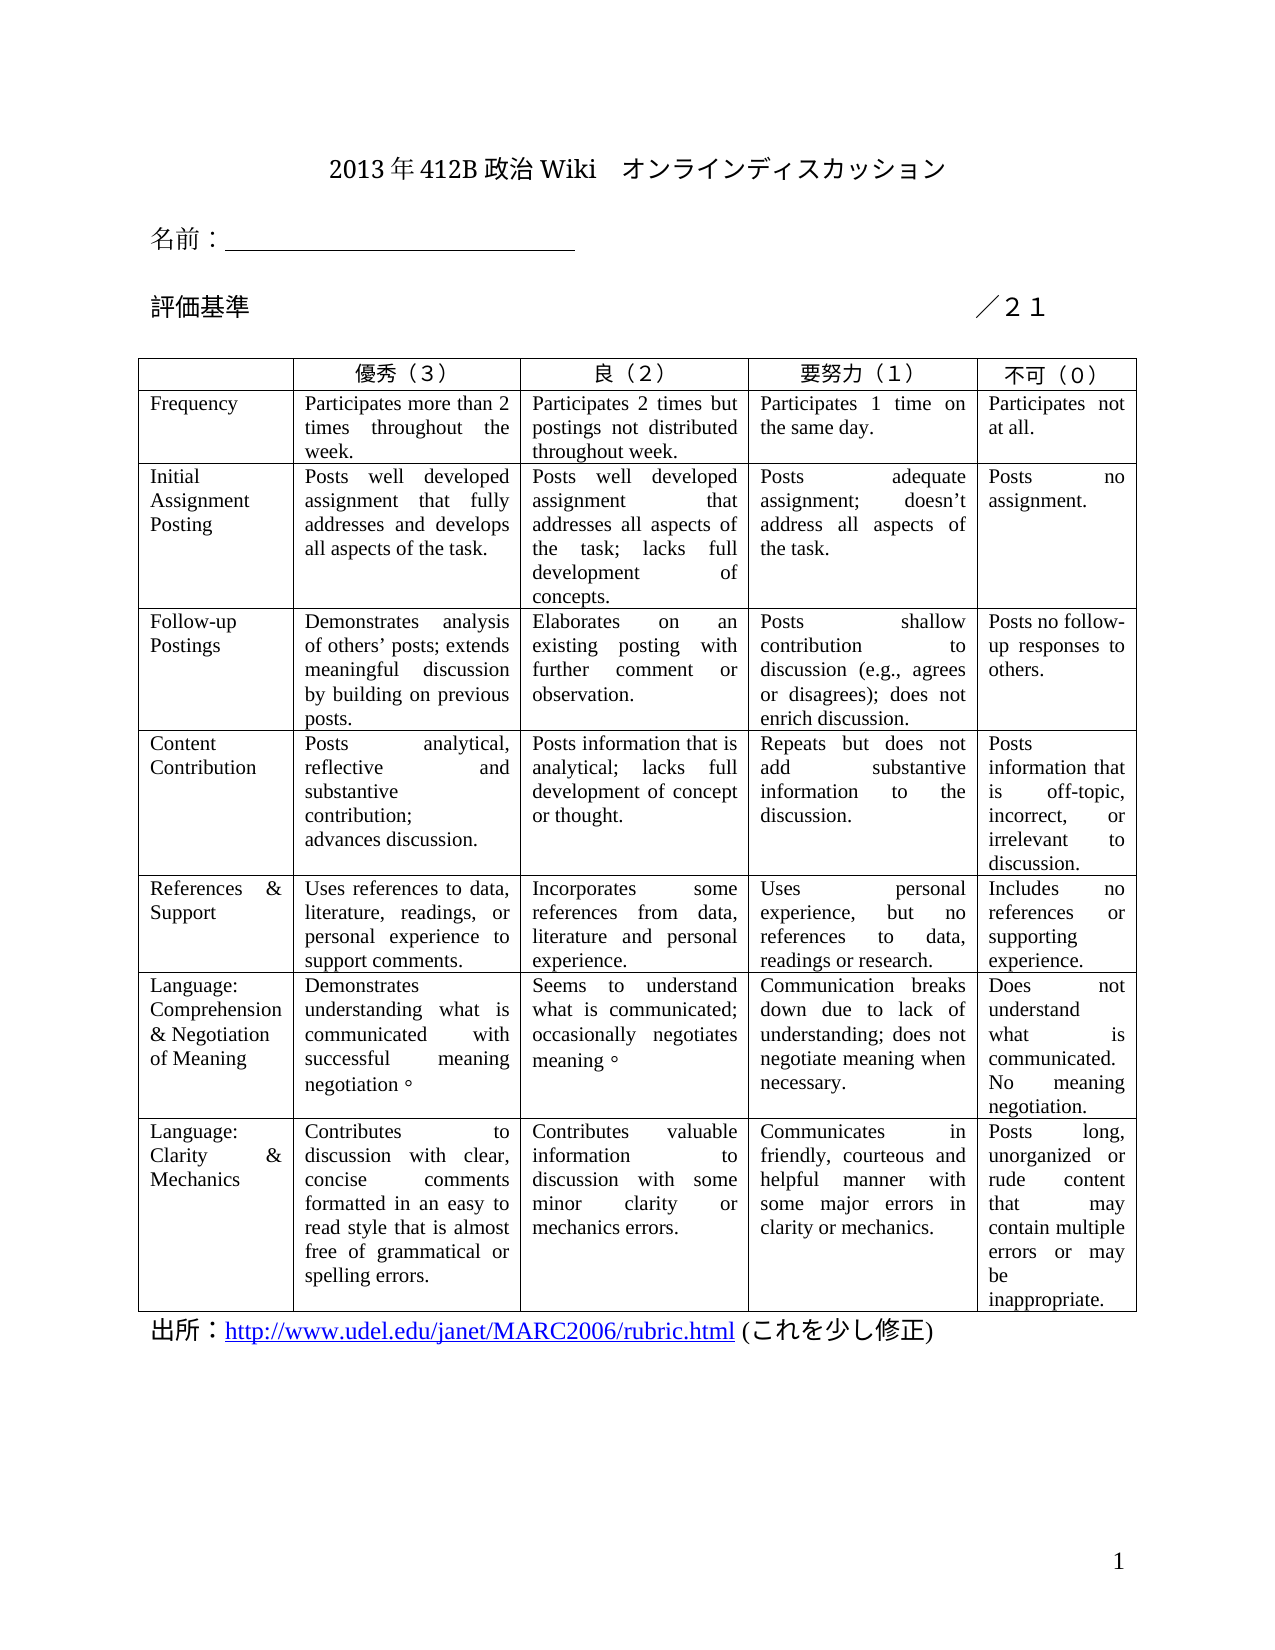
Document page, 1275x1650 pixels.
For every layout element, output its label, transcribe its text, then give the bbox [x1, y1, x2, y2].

table_header 不可（０） [978, 359, 1136, 389]
table_cell Uses personal experience, but no references to data, readings or research. [749, 876, 977, 972]
table_header 優秀（３） [294, 359, 520, 389]
table_cell Initial Assignment Posting [139, 464, 293, 608]
table_cell Includes no references or supporting experience. [978, 876, 1136, 972]
table_cell Participates 2 times but postings not distributed throughout week. [521, 391, 748, 463]
table_cell Posts well developed assignment that addresses all aspects of the task; lacks full development of concepts. [521, 464, 748, 608]
table_cell Posts well developed assignment that fully addresses and develops all aspects of the task. [294, 464, 520, 608]
text 名前：＿＿＿＿＿＿＿＿＿＿＿＿＿＿ [150, 220, 1125, 256]
table_cell Posts information that is off-topic, incorrect, or irrelevant to discussion. [978, 731, 1136, 875]
table_cell References & Support [139, 876, 293, 972]
table_cell Posts information that is analytical; lacks full development of concept or thought. [521, 731, 748, 875]
table_header 良（２） [521, 359, 748, 389]
table_cell Demonstrates understanding what is communicated with successful meaning negotiation。 [294, 973, 520, 1118]
table_cell Contributes to discussion with clear, concise comments formatted in an easy to read style that is almost free of grammatical or spelling errors. [294, 1119, 520, 1311]
table_cell Elaborates on an existing posting with further comment or observation. [521, 609, 748, 729]
table_cell Participates 1 time on the same day. [749, 391, 977, 463]
table_cell Participates not at all. [978, 391, 1136, 463]
text 評価基準 ／２１ [150, 290, 1125, 324]
table_cell Repeats but does not add substantive information to the discussion. [749, 731, 977, 875]
table_header [139, 359, 293, 389]
text 出所：http://www.udel.edu/janet/MARC2006/rubric.html (これを少し修正) [150, 1312, 1125, 1346]
table_cell Communication breaks down due to lack of understanding; does not negotiate meaning when necessary. [749, 973, 977, 1118]
table_cell Language: Clarity & Mechanics [139, 1119, 293, 1311]
table_header 要努力（１） [749, 359, 977, 389]
table_cell Uses references to data, literature, readings, or personal experience to support comments. [294, 876, 520, 972]
table_cell Communicates in friendly, courteous and helpful manner with some major errors in clarity or mechanics. [749, 1119, 977, 1311]
table_cell Follow-up Postings [139, 609, 293, 729]
table_cell Incorporates some references from data, literature and personal experience. [521, 876, 748, 972]
table_cell Content Contribution [139, 731, 293, 875]
table_cell Posts shallow contribution to discussion (e.g., agrees or disagrees); does not enrich discussion. [749, 609, 977, 729]
table_cell Does not understand what is communicated. No meaning negotiation. [978, 973, 1136, 1118]
table_cell Participates more than 2 times throughout the week. [294, 391, 520, 463]
table_cell Language: Comprehension & Negotiation of Meaning [139, 973, 293, 1118]
table_cell Posts adequate assignment; doesn’t address all aspects of the task. [749, 464, 977, 608]
table_cell Posts no assignment. [978, 464, 1136, 608]
table_cell Posts long, unorganized or rude content that may contain multiple errors or may be inappropriate. [978, 1119, 1136, 1311]
table_cell Posts no follow-up responses to others. [978, 609, 1136, 729]
table_cell Frequency [139, 391, 293, 463]
table_cell Contributes valuable information to discussion with some minor clarity or mechanics errors. [521, 1119, 748, 1311]
table_cell Seems to understand what is communicated; occasionally negotiates meaning。 [521, 973, 748, 1118]
table_cell Demonstrates analysis of others’ posts; extends meaningful discussion by building on previous posts. [294, 609, 520, 729]
table_cell Posts analytical, reflective and substantive contribution; advances discussion. [294, 731, 520, 875]
text 2013年412B 政治Wiki オンラインディスカッション [150, 150, 1125, 186]
